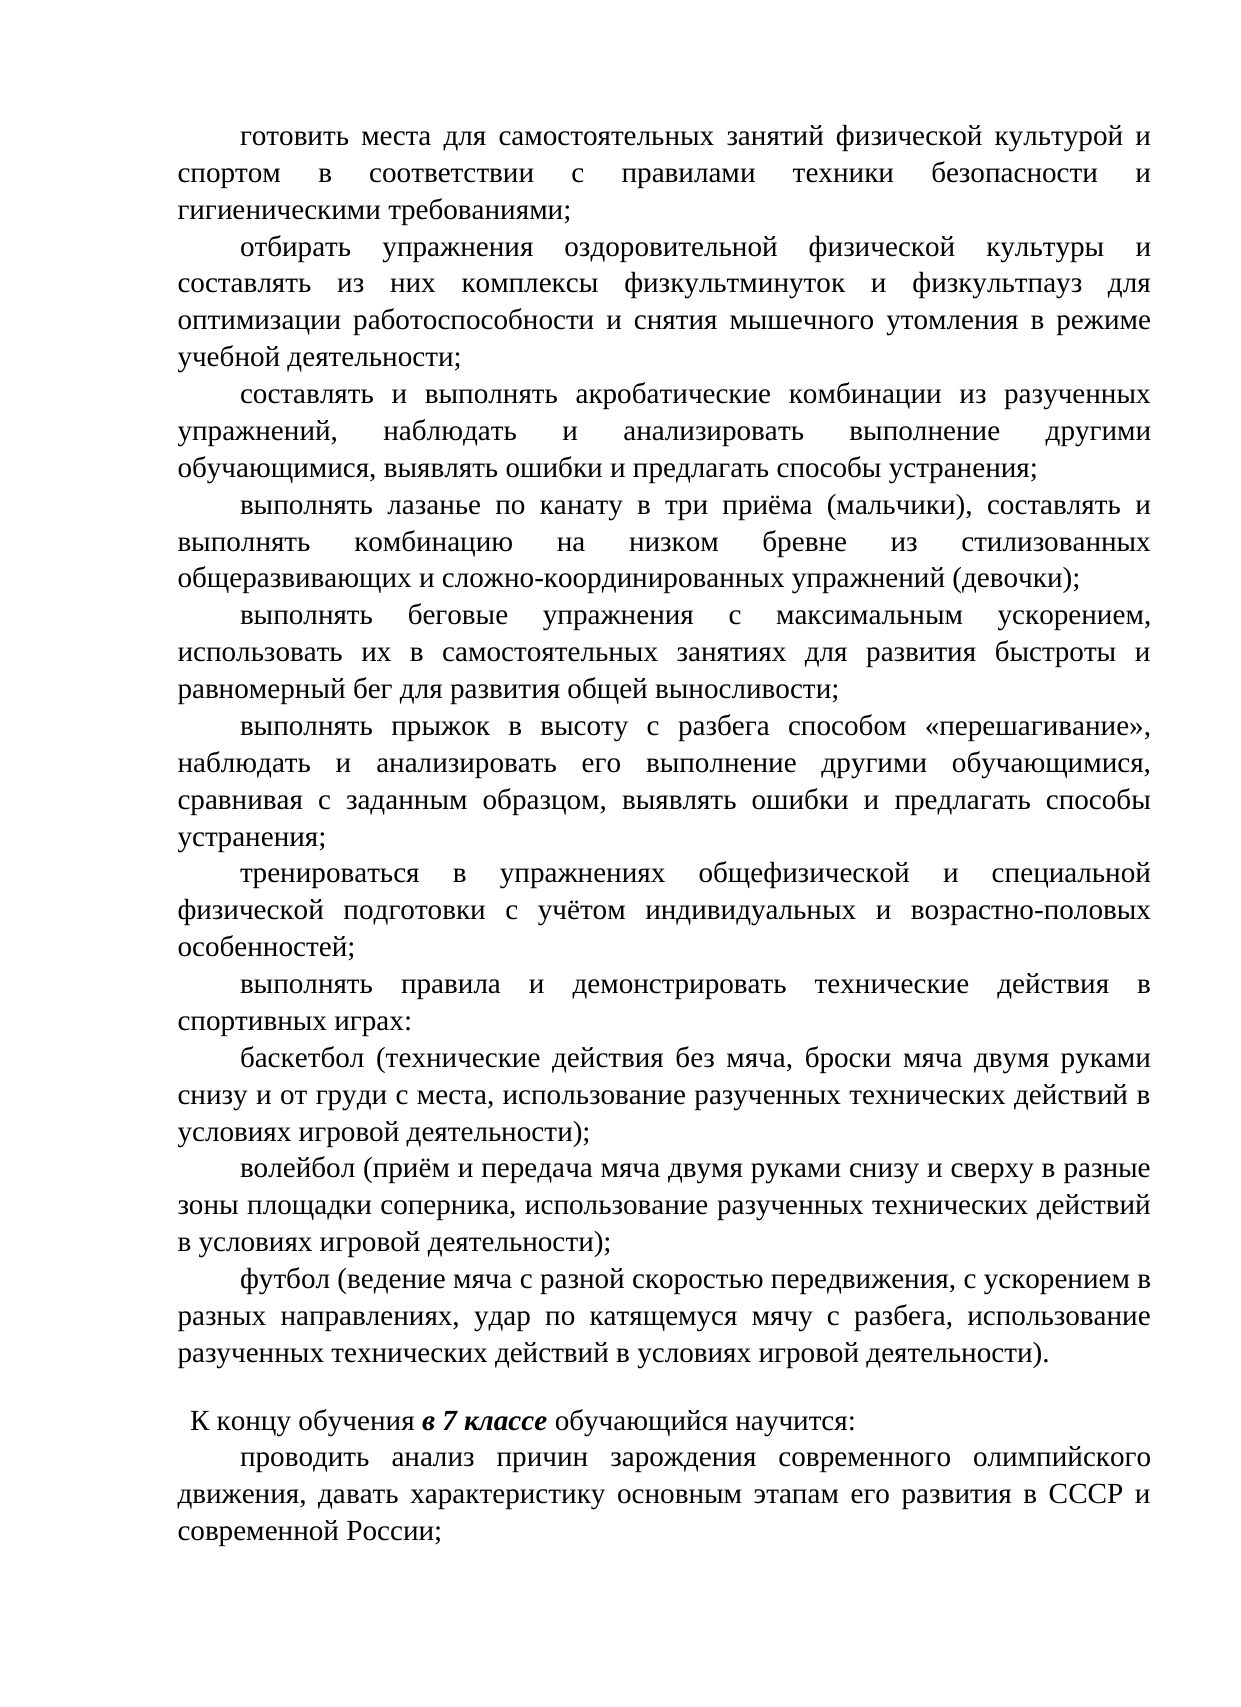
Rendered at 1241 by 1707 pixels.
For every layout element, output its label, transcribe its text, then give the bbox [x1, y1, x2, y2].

text К концу обучения в 7 классе обучающийся научится: [190, 1403, 1152, 1436]
text выполнять лазанье по канату в три приёма (мальчики), составлять и выполнять комбинацию на низком бревне из стилизованных общеразвивающих и сложно-координированных упражнений (девочки); [177, 487, 1152, 594]
text проводить анализ причин зарождения современного олимпийского движения, давать характеристику основным этапам его развития в СССР и современной России; [177, 1439, 1152, 1547]
text составлять и выполнять акробатические комбинации из разученных упражнений, наблюдать и анализировать выполнение другими обучающимися, выявлять ошибки и предлагать способы устранения; [177, 376, 1152, 483]
text тренироваться в упражнениях общефизической и специальной физической подготовки с учётом индивидуальных и возрастно-половых особенностей; [177, 856, 1152, 963]
text отбирать упражнения оздоровительной физической культуры и составлять из них комплексы физкультминуток и физкультпауз для оптимизации работоспособности и снятия мышечного утомления в режиме учебной деятельности; [177, 229, 1152, 373]
text готовить места для самостоятельных занятий физической культурой и спортом в соответствии с правилами техники безопасности и гигиеническими требованиями; [177, 118, 1152, 225]
text выполнять беговые упражнения с максимальным ускорением, использовать их в самостоятельных занятиях для развития быстроты и равномерный бег для развития общей выносливости; [177, 597, 1152, 705]
text волейбол (приём и передача мяча двумя руками снизу и сверху в разные зоны площадки соперника, использование разученных технических действий в условиях игровой деятельности); [177, 1151, 1152, 1258]
text выполнять прыжок в высоту с разбега способом «перешагивание», наблюдать и анализировать его выполнение другими обучающимися, сравнивая с заданным образцом, выявлять ошибки и предлагать способы устранения; [177, 708, 1152, 852]
text баскетбол (технические действия без мяча, броски мяча двумя руками снизу и от груди с места, использование разученных технических действий в условиях игровой деятельности); [177, 1040, 1152, 1147]
text выполнять правила и демонстрировать технические действия в спортивных играх: [177, 966, 1152, 1037]
text футбол (ведение мяча с разной скоростью передвижения, с ускорением в разных направлениях, удар по катящемуся мячу с разбега, использование разученных технических действий в условиях игровой деятельности). [177, 1261, 1152, 1368]
